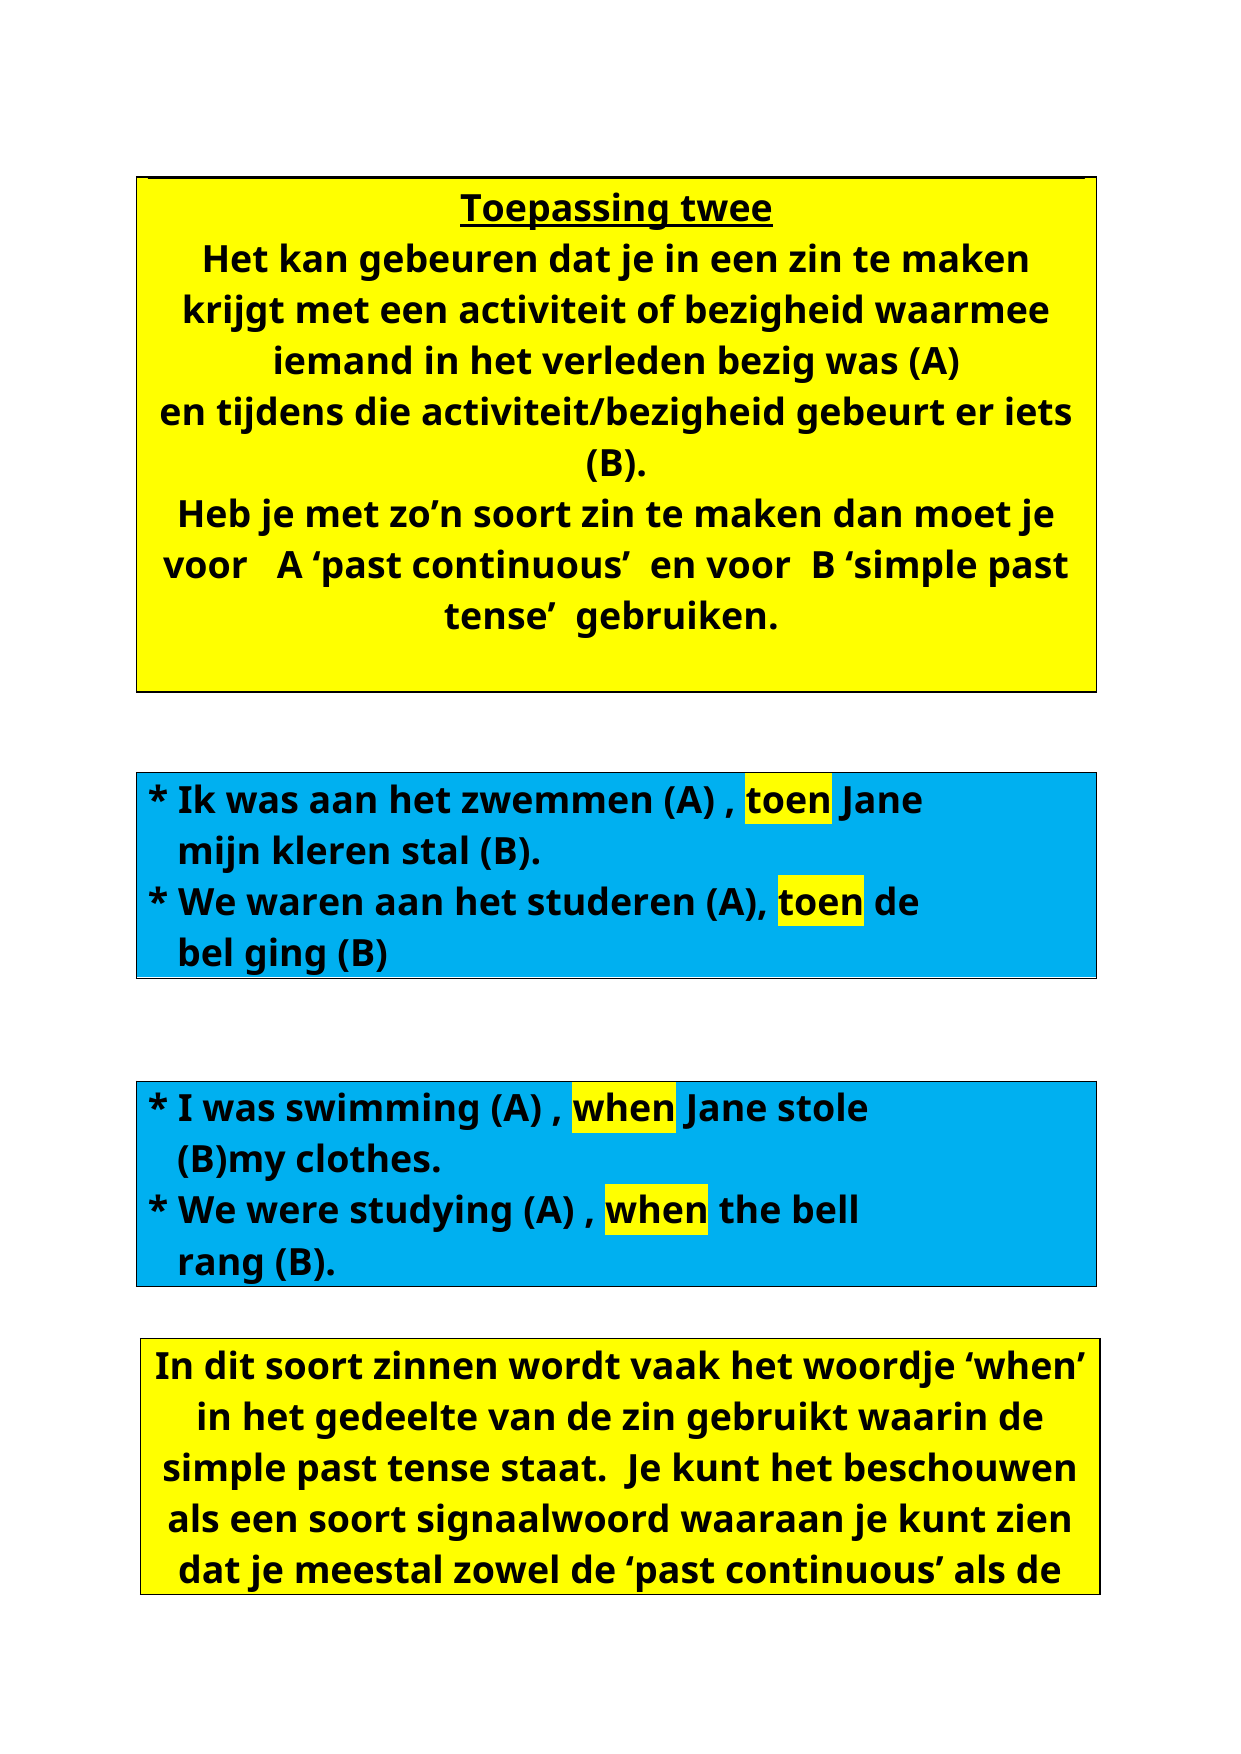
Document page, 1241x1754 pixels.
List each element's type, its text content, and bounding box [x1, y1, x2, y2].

table_header * I was swimming (A) , when Jane stole (B)my clothes. * We were studying (A) , when the bell rang (B). [137, 1082, 1096, 1286]
table_header Toepassing twee Het kan gebeuren dat je in een zin te maken krijgt met een activiteit of bezigheid waarmee iemand in het verleden bezig was (A) en tijdens die activiteit/bezigheid gebeurt er iets (B). Heb je met zo’n soort zin te maken dan moet je voor A ‘past continuous’ en voor B ‘simple past tense’ gebruiken. Het kan gebeuren dat je binnen één zin te maken krijgt met twee activiteiten of bezigheden die in het verleden plaatsvonden. [137, 178, 1096, 691]
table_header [141, 1339, 1099, 1594]
table_header * Ik was aan het zwemmen (A) , toen Jane mijn kleren stal (B). * We waren aan het studeren (A), toen de bel ging (B) [137, 773, 1096, 977]
